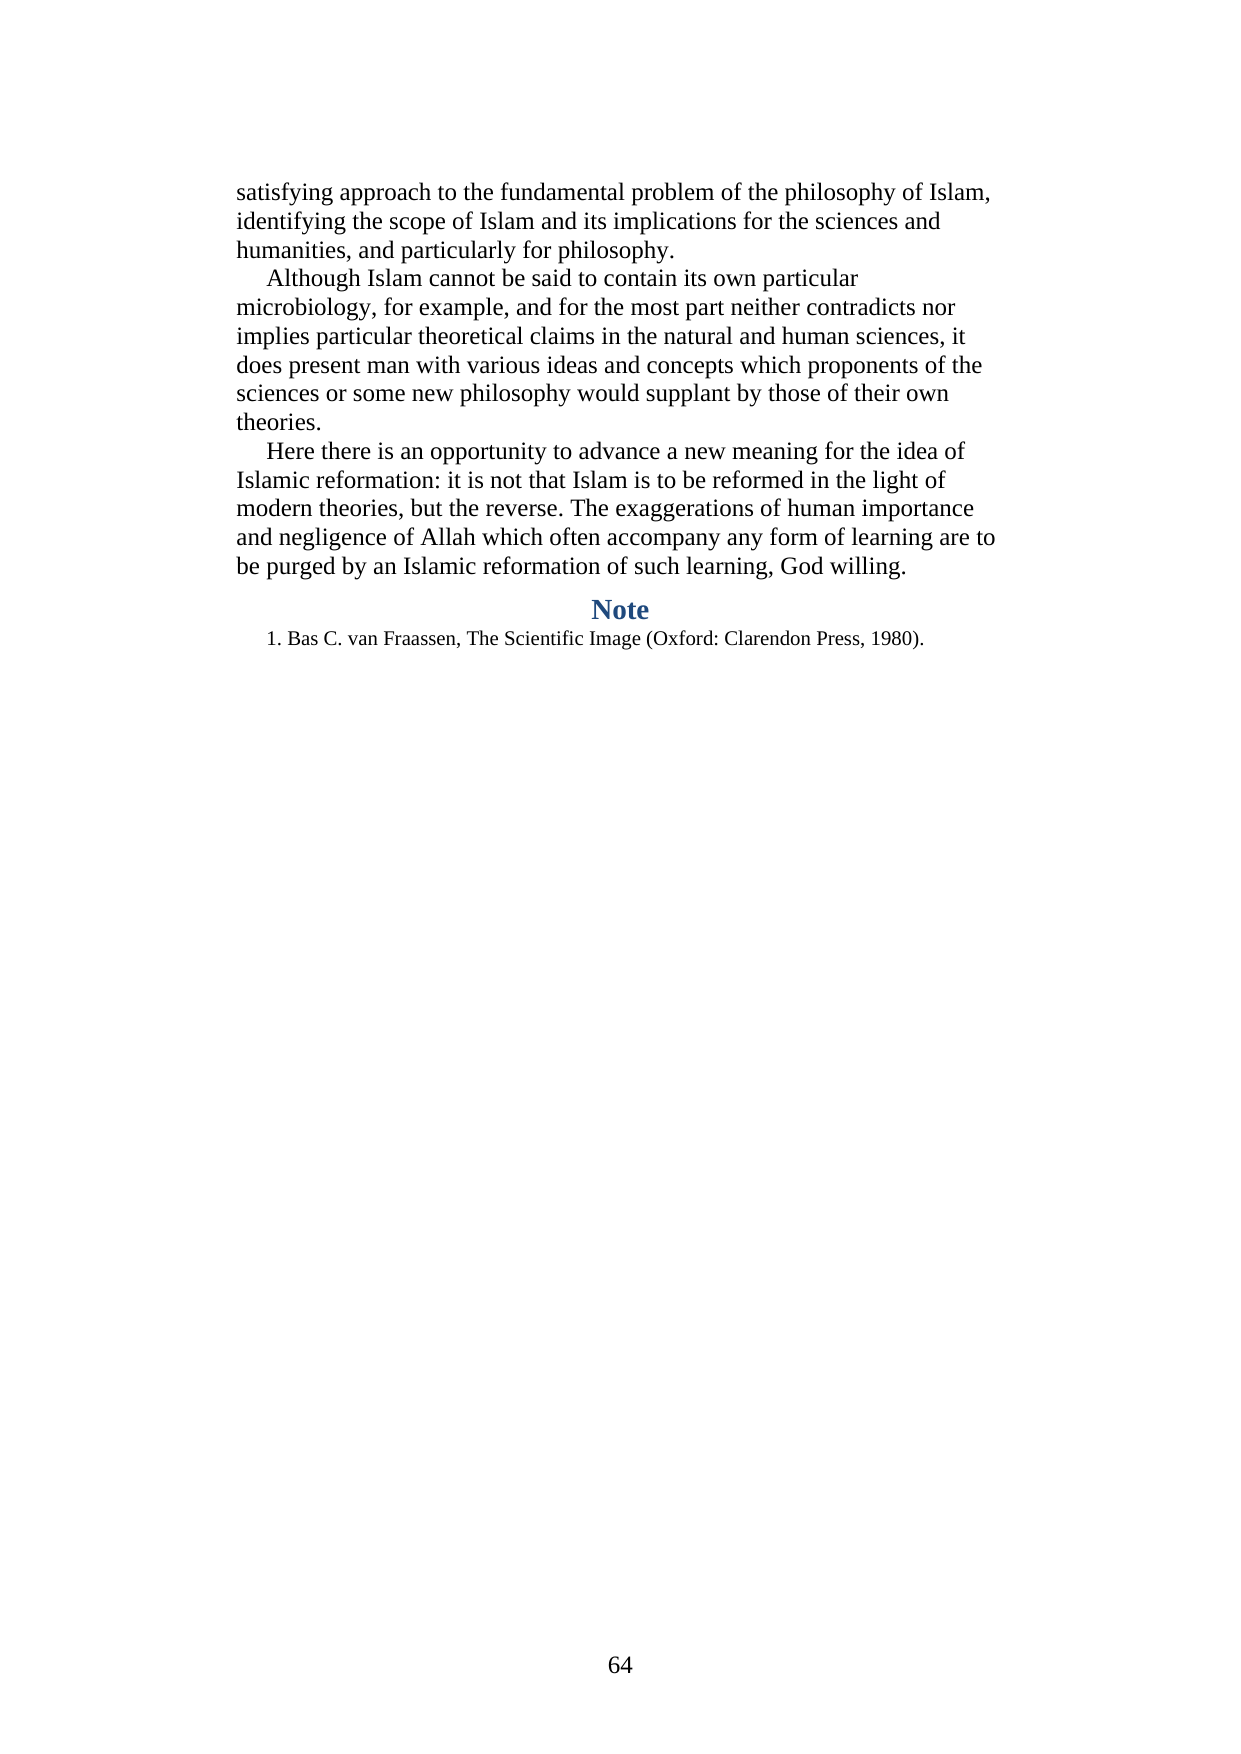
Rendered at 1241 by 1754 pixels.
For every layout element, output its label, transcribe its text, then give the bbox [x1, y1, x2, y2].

subtitle Note [236, 592, 1004, 626]
text 1. Bas C. van Fraassen, The Scientific Image (Oxford: Clarendon Press, 1980). [236, 626, 1004, 650]
text Although Islam cannot be said to contain its own particular microbiology, for example, and for the most part neither contradicts nor implies particular theoretical claims in the natural and human sciences, it does present man with various ideas and concepts which proponents of the sciences or some new philosophy would supplant by those of their own theories. [236, 263, 1004, 436]
text Here there is an opportunity to advance a new meaning for the idea of Islamic reformation: it is not that Islam is to be reformed in the light of modern theories, but the reverse. The exaggerations of human importance and negligence of Allah which often accompany any form of learning are to be purged by an Islamic reformation of such learning, God willing. [236, 436, 1004, 580]
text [236, 177, 1004, 263]
